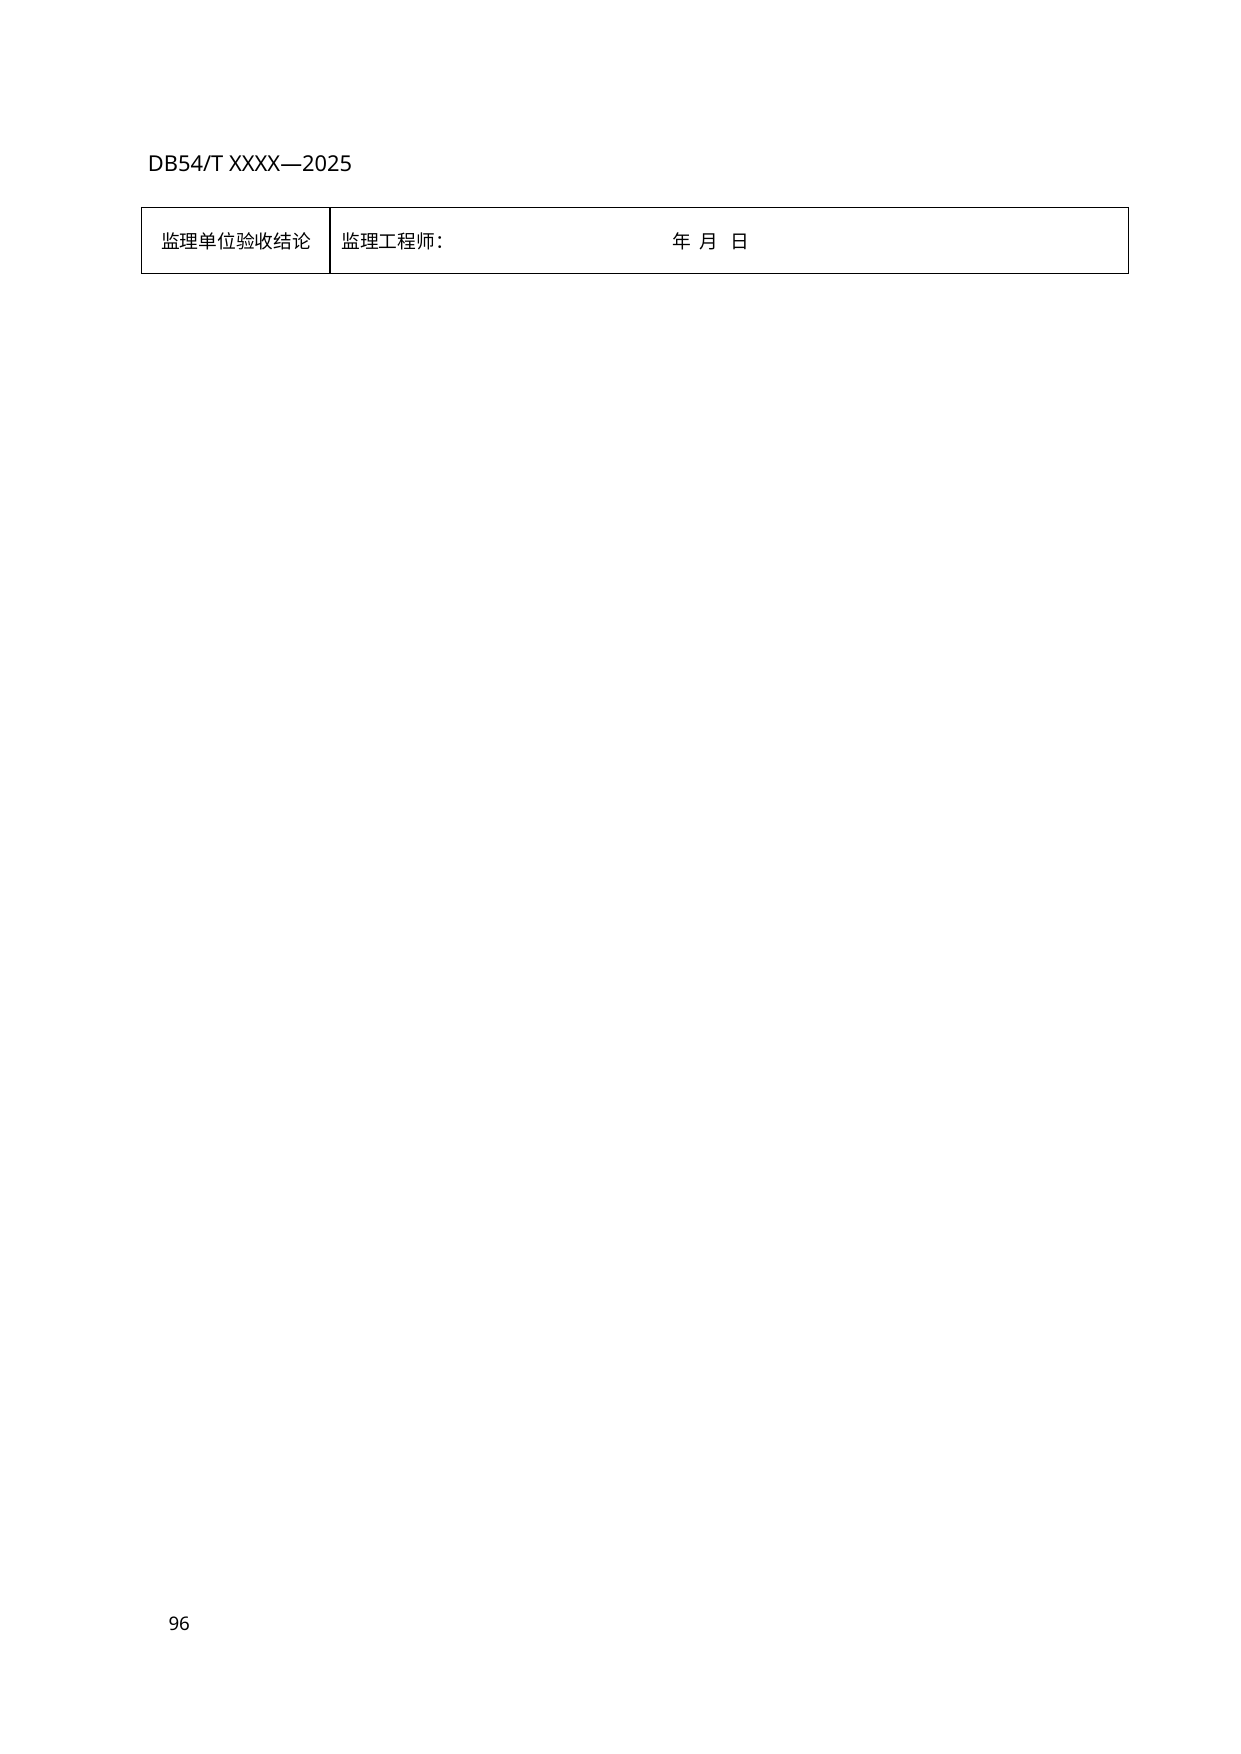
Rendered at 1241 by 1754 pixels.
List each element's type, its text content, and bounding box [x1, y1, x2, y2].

table_cell 监理工程师： 年 月 日 [331, 208, 1128, 273]
table_cell 监理单位验收结论 [142, 208, 329, 273]
